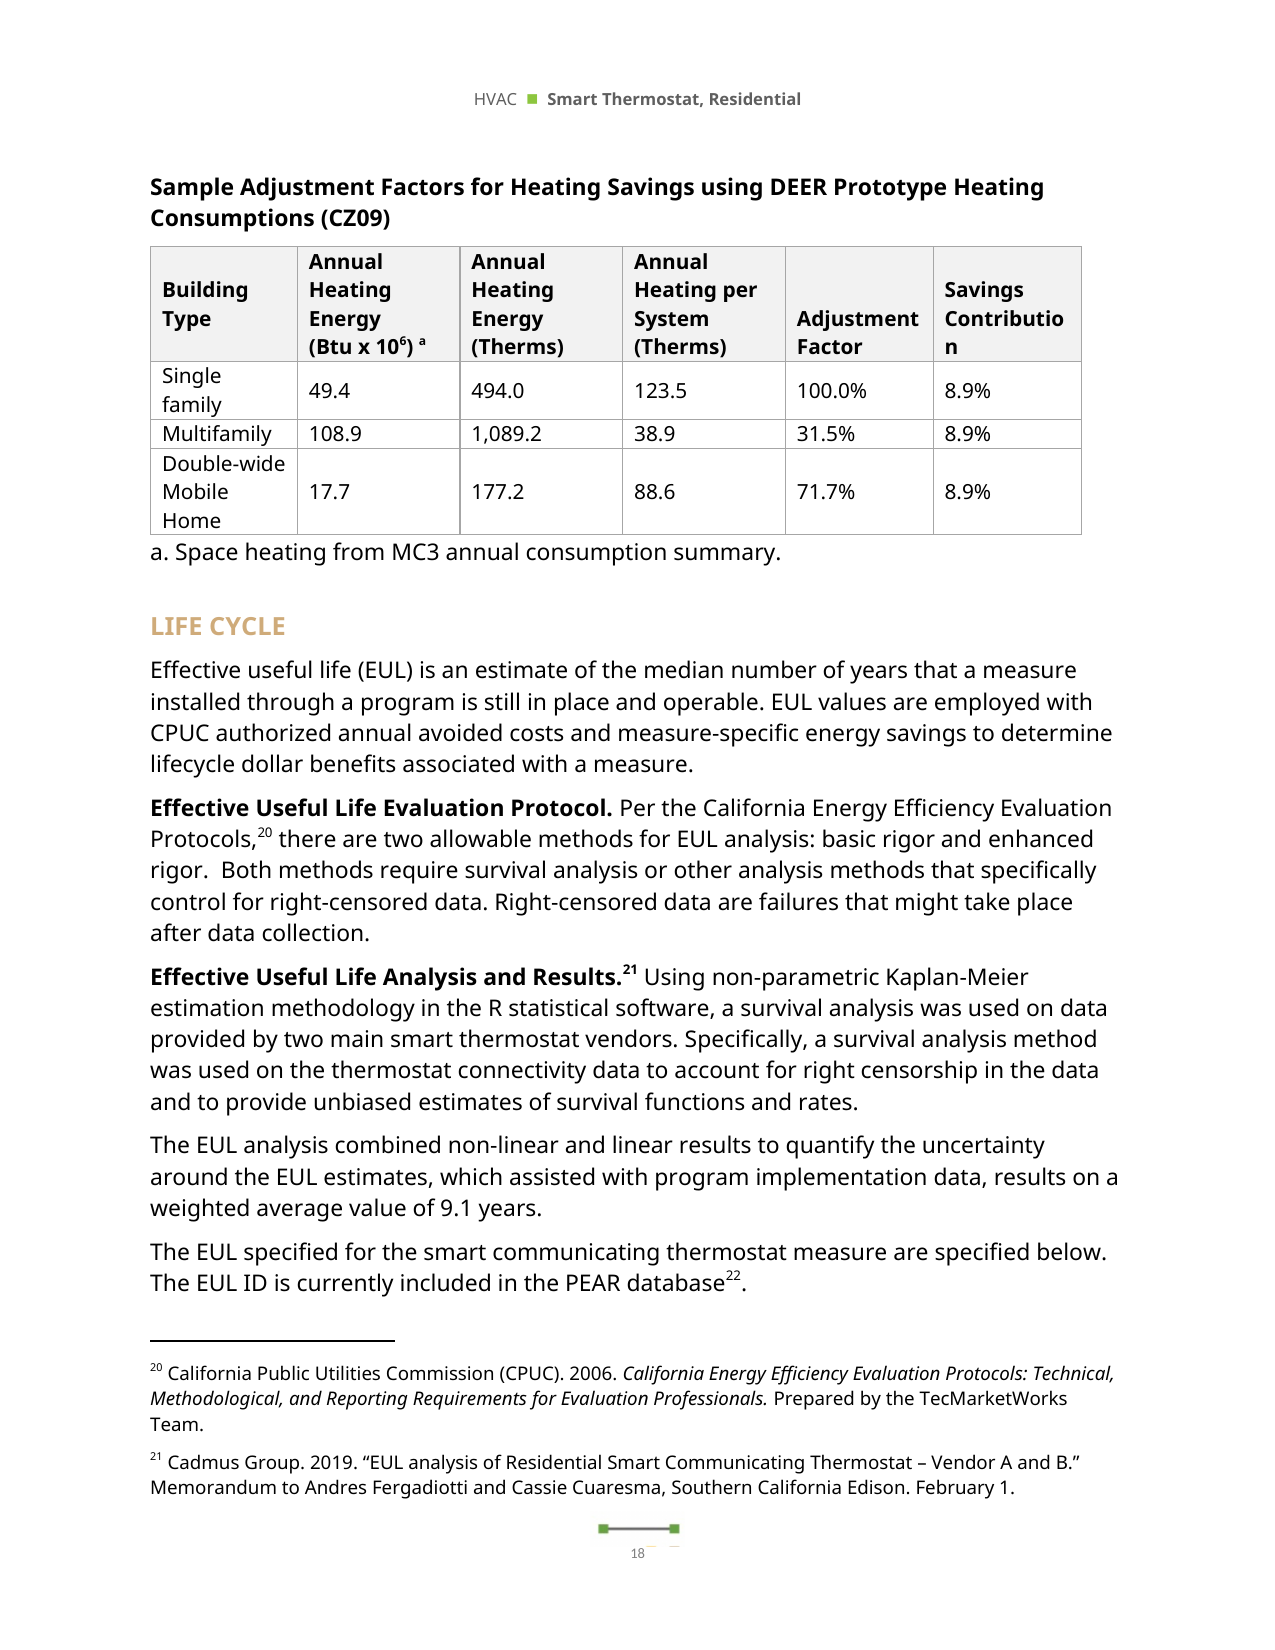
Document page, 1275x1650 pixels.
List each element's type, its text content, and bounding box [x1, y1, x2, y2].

table_cell 38.9 [623, 420, 785, 448]
table_header Annual Heating Energy (Btu x 106) a [298, 247, 459, 361]
table_cell Double-wide Mobile Home [151, 449, 297, 534]
table_cell 177.2 [461, 449, 622, 534]
text The EUL specified for the smart communicating thermostat measure are specified below. The EUL ID is currently included in the PEAR database. [150, 1235, 1125, 1298]
table_header Annual Heating per System (Therms) [623, 247, 785, 361]
table_header Adjustment Factor [786, 247, 933, 361]
table_cell 108.9 [298, 420, 459, 448]
text Effective useful life (EUL) is an estimate of the median number of years that a measure installed through a program is still in place and operable. EUL values are employed with CPUC authorized annual avoided costs and measure‐specific energy savings to determine lifecycle dollar benefits associated with a measure. [150, 654, 1125, 779]
picture [589, 1512, 684, 1547]
table_header Building Type [151, 247, 297, 361]
text Effective Useful Life Analysis and Results. Using non-parametric Kaplan-Meier estimation methodology in the R statistical software, a survival analysis was used on data provided by two main smart thermostat vendors. Specifically, a survival analysis method was used on the thermostat connectivity data to account for right censorship in the data and to provide unbiased estimates of survival functions and rates. [150, 960, 1125, 1117]
table_cell 1,089.2 [461, 420, 622, 448]
text Sample Adjustment Factors for Heating Savings using DEER Prototype Heating Consumptions (CZ09) [150, 171, 1125, 233]
table_cell 49.4 [298, 362, 459, 418]
table_cell 494.0 [461, 362, 622, 418]
table_cell 31.5% [786, 420, 933, 448]
table_header Annual Heating Energy (Therms) [461, 247, 622, 361]
subtitle Life Cycle [150, 610, 1125, 642]
table_cell 8.9% [934, 420, 1081, 448]
table_header Savings Contribution [934, 247, 1081, 361]
text The EUL analysis combined non-linear and linear results to quantify the uncertainty around the EUL estimates, which assisted with program implementation data, results on a weighted average value of 9.1 years. [150, 1129, 1125, 1223]
text Effective Useful Life Evaluation Protocol. Per the California Energy Efficiency Evaluation Protocols, there are two allowable methods for EUL analysis: basic rigor and enhanced rigor. Both methods require survival analysis or other analysis methods that specifically control for right-censored data. Right-censored data are failures that might take place after data collection. [150, 792, 1125, 948]
table_cell 123.5 [623, 362, 785, 418]
table_cell 8.9% [934, 449, 1081, 534]
table_cell 100.0% [786, 362, 933, 418]
table_cell Multifamily [151, 420, 297, 448]
text a. Space heating from MC3 annual consumption summary. [150, 535, 1125, 567]
table_cell 8.9% [934, 362, 1081, 418]
table_cell Single family [151, 362, 297, 418]
table_cell 88.6 [623, 449, 785, 534]
table_cell 71.7% [786, 449, 933, 534]
table_cell 17.7 [298, 449, 459, 534]
